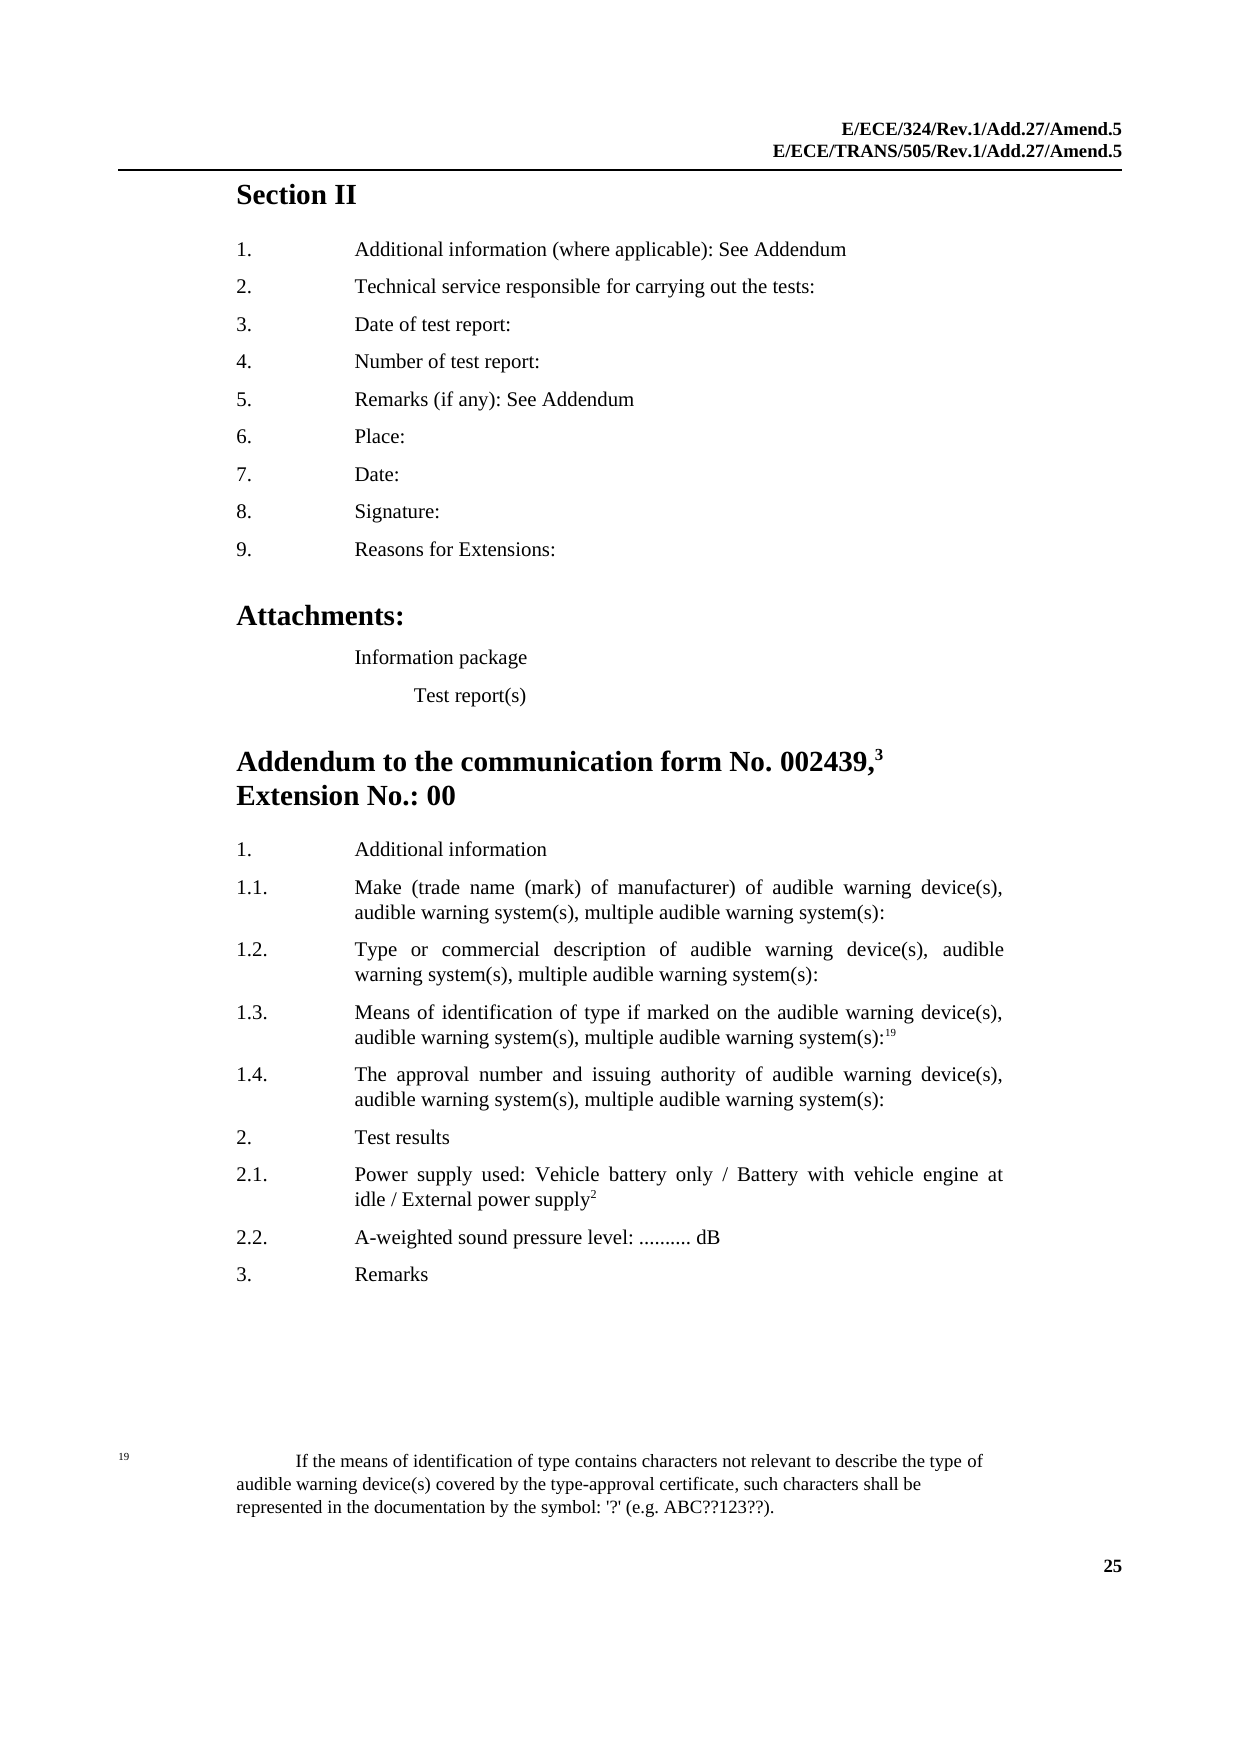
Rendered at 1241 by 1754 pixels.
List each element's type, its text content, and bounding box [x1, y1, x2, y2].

text 5. Remarks (if any): See Addendum [236, 386, 1122, 411]
text 9. Reasons for Extensions: [236, 536, 1122, 561]
text Attachments: [236, 598, 1004, 632]
text 1. Additional information (where applicable): See Addendum [236, 236, 1122, 261]
text Addendum to the communication form No. 002439,3 Extension No.: 00 [236, 744, 1004, 811]
text Information package [236, 644, 1004, 669]
text 3. Remarks [236, 1261, 1004, 1286]
text 1.2. Type or commercial description of audible warning device(s), audible warning system(s), multiple audible warning system(s): [236, 936, 1004, 986]
text 2.1. Power supply used: Vehicle battery only / Battery with vehicle engine at idle / External power supply2 [236, 1161, 1004, 1211]
text 7. Date: [236, 461, 1122, 486]
text 4. Number of test report: [236, 348, 1122, 373]
text 2. Test results [236, 1124, 1004, 1149]
text 6. Place: [236, 423, 1122, 448]
text 1.1. Make (trade name (mark) of manufacturer) of audible warning device(s), audible warning system(s), multiple audible warning system(s): [236, 874, 1004, 924]
text Test report(s) [236, 682, 1004, 707]
text 1.3. Means of identification of type if marked on the audible warning device(s), audible warning system(s), multiple audible warning system(s): [236, 999, 1004, 1049]
text Section II [236, 177, 1004, 211]
text 1.4. The approval number and issuing authority of audible warning device(s), audible warning system(s), multiple audible warning system(s): [236, 1061, 1004, 1111]
text 2.2. A-weighted sound pressure level: .......... dB [236, 1224, 1004, 1249]
text 3. Date of test report: [236, 311, 1122, 336]
text 8. Signature: [236, 498, 1122, 523]
text 1. Additional information [236, 836, 1004, 861]
text 2. Technical service responsible for carrying out the tests: [236, 273, 1122, 298]
